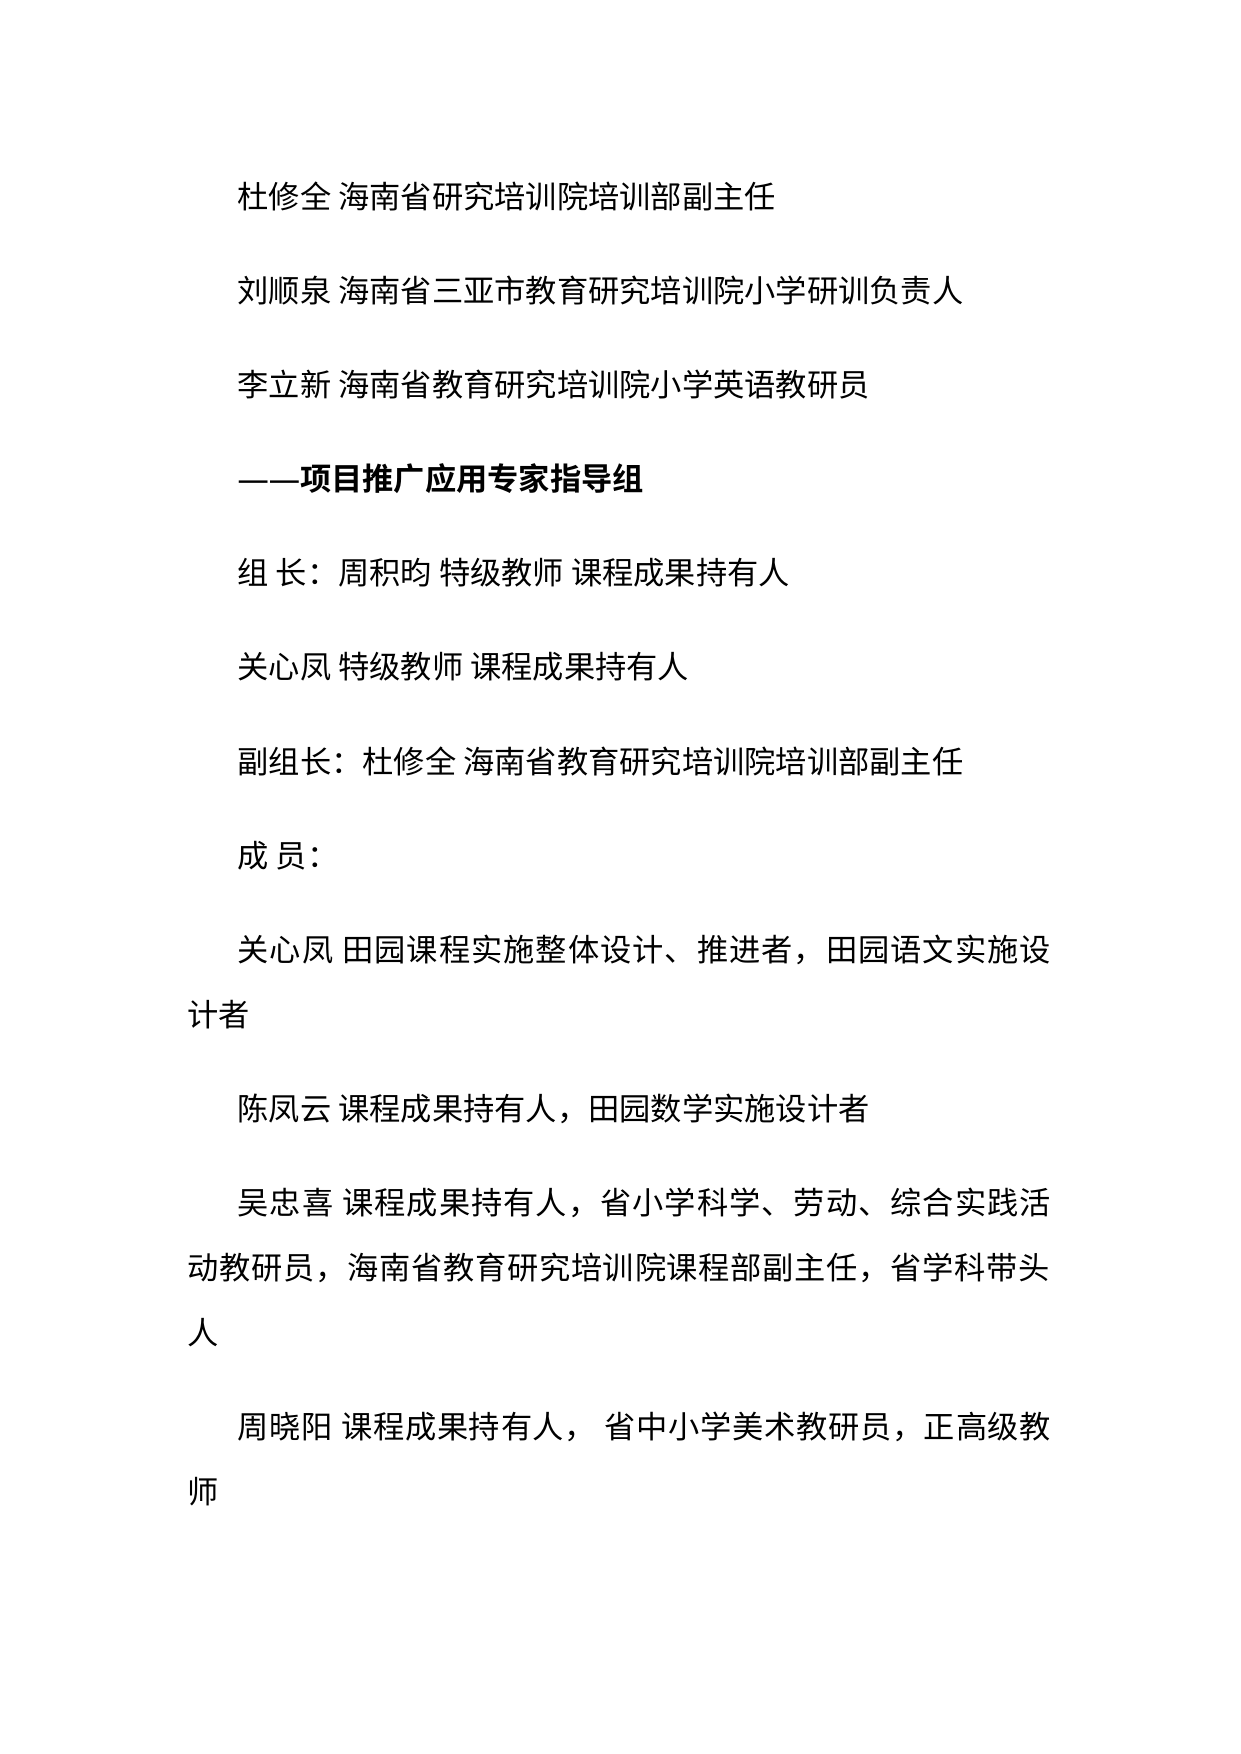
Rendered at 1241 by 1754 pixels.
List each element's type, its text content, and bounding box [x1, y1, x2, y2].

text 杜修全 海南省研究培训院培训部副主任 [187, 162, 1053, 227]
text 刘顺泉 海南省三亚市教育研究培训院小学研训负责人 [187, 256, 1053, 321]
text 李立新 海南省教育研究培训院小学英语教研员 [187, 350, 1053, 415]
text 副组长：杜修全 海南省教育研究培训院培训部副主任 [187, 727, 1053, 792]
text 组 长：周积昀 特级教师 课程成果持有人 [187, 539, 1053, 604]
text ——项目推广应用专家指导组 [187, 444, 1053, 509]
text 周晓阳 课程成果持有人， 省中小学美术教研员，正高级教师 [187, 1393, 1053, 1523]
text 关心凤 特级教师 课程成果持有人 [187, 633, 1053, 698]
text 关心凤 田园课程实施整体设计、推进者，田园语文实施设计者 [187, 915, 1053, 1045]
text 陈凤云 课程成果持有人，田园数学实施设计者 [187, 1074, 1053, 1139]
text 成 员： [187, 821, 1053, 886]
text 吴忠喜 课程成果持有人，省小学科学、劳动、综合实践活动教研员，海南省教育研究培训院课程部副主任，省学科带头人 [187, 1169, 1053, 1364]
